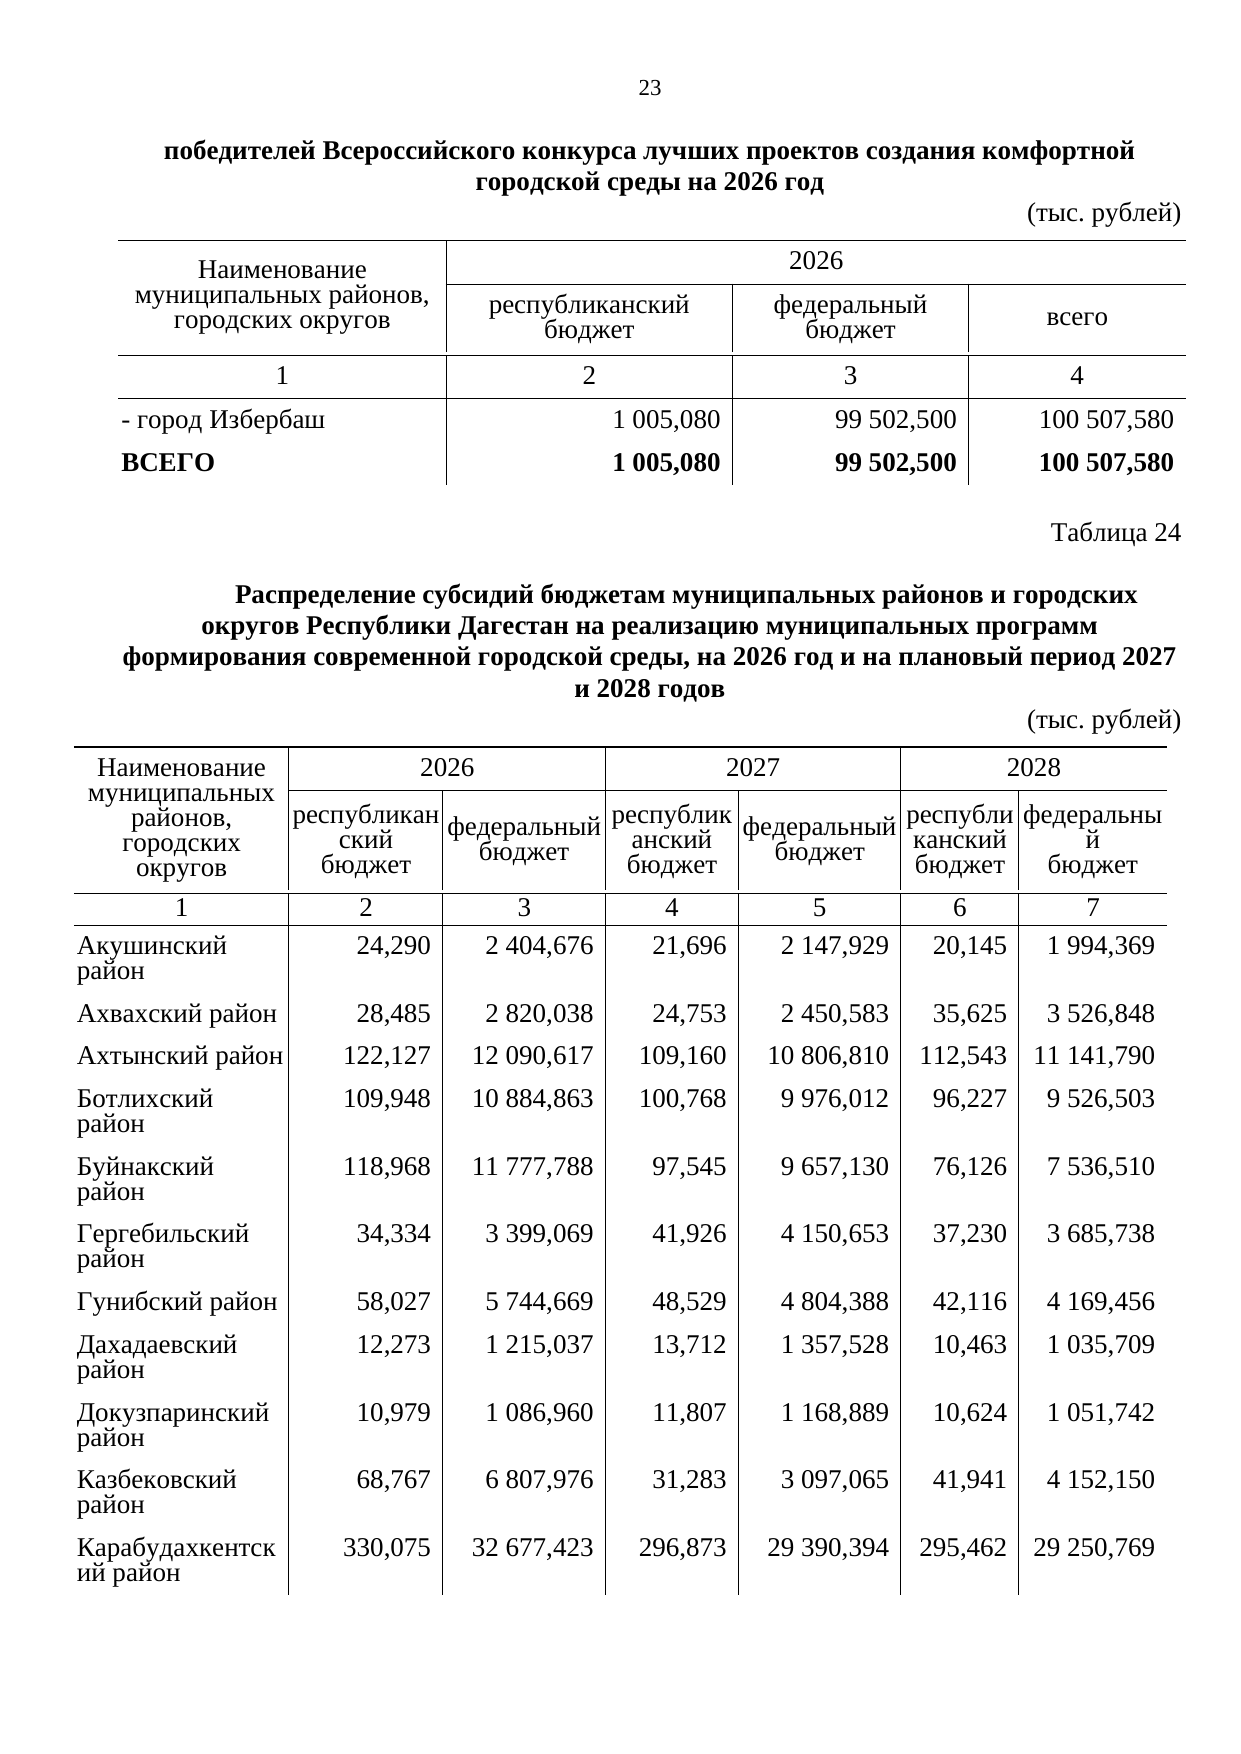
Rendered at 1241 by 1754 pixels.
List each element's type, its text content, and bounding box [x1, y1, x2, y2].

table_header 1 [118, 356, 446, 398]
text Распределение субсидий бюджетам муниципальных районов и городских округов Республики Дагестан на реализацию муниципальных программ формирования современной городской среды, на 2026 год и на плановый период 2027 и 2028 годов [118, 578, 1181, 703]
table_cell 3 526,848 [1019, 993, 1167, 1036]
table_cell республиканский бюджет [447, 285, 732, 352]
table_header 3 [733, 356, 968, 398]
table_cell 37,230 [901, 1214, 1018, 1282]
table_cell 10,979 [289, 1392, 442, 1460]
table_cell 20,145 [901, 926, 1018, 993]
table_cell Буйнакский район [74, 1146, 288, 1214]
table_cell 4 150,653 [739, 1214, 900, 1282]
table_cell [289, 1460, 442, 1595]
table_cell 99 502,500 [733, 399, 968, 442]
table_cell республиканский бюджет [606, 791, 738, 890]
table_cell 3 399,069 [443, 1214, 605, 1282]
table_cell 112,543 [901, 1036, 1018, 1079]
table_header Наименование муниципальных районов, городских округов [118, 241, 446, 352]
table_cell 100 507,580 [969, 442, 1186, 485]
table_cell 4 804,388 [739, 1282, 900, 1324]
table_cell 97,545 [606, 1146, 738, 1214]
table_header 1 [74, 894, 288, 924]
table_cell 28,485 [289, 993, 442, 1036]
table_cell 9 657,130 [739, 1146, 900, 1214]
table_cell Гунибский район [74, 1282, 288, 1324]
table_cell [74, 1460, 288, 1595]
table_cell федеральный бюджет [1019, 791, 1167, 890]
table_cell 10 884,863 [443, 1079, 605, 1146]
table_cell 1 168,889 [739, 1392, 900, 1460]
table_cell республиканский бюджет [289, 791, 442, 890]
table_cell 1 086,960 [443, 1392, 605, 1460]
table_header 2 [447, 356, 732, 398]
table_cell 1 035,709 [1019, 1325, 1167, 1392]
text (тыс. рублей) [118, 703, 1181, 734]
table_cell 9 976,012 [739, 1079, 900, 1146]
table_cell 35,625 [901, 993, 1018, 1036]
table_cell 100 507,580 [969, 399, 1186, 442]
table_cell Докузпаринский район [74, 1392, 288, 1460]
table_cell Акушинский район [74, 926, 288, 993]
table_cell 9 526,503 [1019, 1079, 1167, 1146]
table_header 5 [739, 894, 900, 924]
table_cell 11,807 [606, 1392, 738, 1460]
table_cell ВСЕГО [118, 442, 446, 485]
table_cell 2 404,676 [443, 926, 605, 993]
table_cell всего [969, 285, 1186, 352]
table_cell 41,926 [606, 1214, 738, 1282]
table_cell 109,948 [289, 1079, 442, 1146]
table_cell 10,463 [901, 1325, 1018, 1392]
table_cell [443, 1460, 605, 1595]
text Таблица 24 [118, 516, 1181, 547]
table_cell 7 536,510 [1019, 1146, 1167, 1214]
table_header 4 [606, 894, 738, 924]
table_cell 99 502,500 [733, 442, 968, 485]
table_cell 96,227 [901, 1079, 1018, 1146]
table_cell 24,290 [289, 926, 442, 993]
table_cell республиканский бюджет [901, 791, 1018, 890]
table_cell 109,160 [606, 1036, 738, 1079]
table_cell 58,027 [289, 1282, 442, 1324]
table_cell - город Избербаш [118, 399, 446, 442]
table_cell Ахвахский район [74, 993, 288, 1036]
table_cell 48,529 [606, 1282, 738, 1324]
table_cell 12 090,617 [443, 1036, 605, 1079]
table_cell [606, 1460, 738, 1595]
table_cell Дахадаевский район [74, 1325, 288, 1392]
table_header 2027 [606, 748, 900, 790]
text (тыс. рублей) [118, 196, 1181, 227]
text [118, 134, 1181, 196]
table_cell 1 215,037 [443, 1325, 605, 1392]
table_cell 118,968 [289, 1146, 442, 1214]
table_cell 13,712 [606, 1325, 738, 1392]
table_cell 1 005,080 [447, 442, 732, 485]
table_cell 2 450,583 [739, 993, 900, 1036]
table_header 2028 [901, 748, 1167, 790]
table_cell 24,753 [606, 993, 738, 1036]
table_cell 1 357,528 [739, 1325, 900, 1392]
table_header Наименование муниципальных районов, городских округов [74, 748, 288, 890]
table_header 4 [969, 356, 1186, 398]
table_header 6 [901, 894, 1018, 924]
table_cell 2 820,038 [443, 993, 605, 1036]
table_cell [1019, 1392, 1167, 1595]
table_cell 34,334 [289, 1214, 442, 1282]
table_header 3 [443, 894, 605, 924]
table_cell 1 994,369 [1019, 926, 1167, 993]
table_cell федеральный бюджет [739, 791, 900, 890]
table_cell 10 806,810 [739, 1036, 900, 1079]
table_cell 1 005,080 [447, 399, 732, 442]
table_cell 3 685,738 [1019, 1214, 1167, 1282]
table_header 2026 [447, 241, 1186, 283]
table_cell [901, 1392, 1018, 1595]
table_header 2 [289, 894, 442, 924]
table_cell федеральный бюджет [443, 791, 605, 890]
table_cell 11 777,788 [443, 1146, 605, 1214]
table_cell Ахтынский район [74, 1036, 288, 1079]
table_header 2026 [289, 748, 605, 790]
table_cell 11 141,790 [1019, 1036, 1167, 1079]
table_cell 21,696 [606, 926, 738, 993]
table_cell 12,273 [289, 1325, 442, 1392]
table_cell 5 744,669 [443, 1282, 605, 1324]
table_header 7 [1019, 894, 1167, 924]
table_cell 2 147,929 [739, 926, 900, 993]
table_cell Гергебильский район [74, 1214, 288, 1282]
table_cell 4 169,456 [1019, 1282, 1167, 1324]
table_cell 100,768 [606, 1079, 738, 1146]
table_cell Ботлихский район [74, 1079, 288, 1146]
table_cell федеральный бюджет [733, 285, 968, 352]
table_cell 122,127 [289, 1036, 442, 1079]
table_cell 76,126 [901, 1146, 1018, 1214]
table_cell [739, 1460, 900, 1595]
table_cell 42,116 [901, 1282, 1018, 1324]
